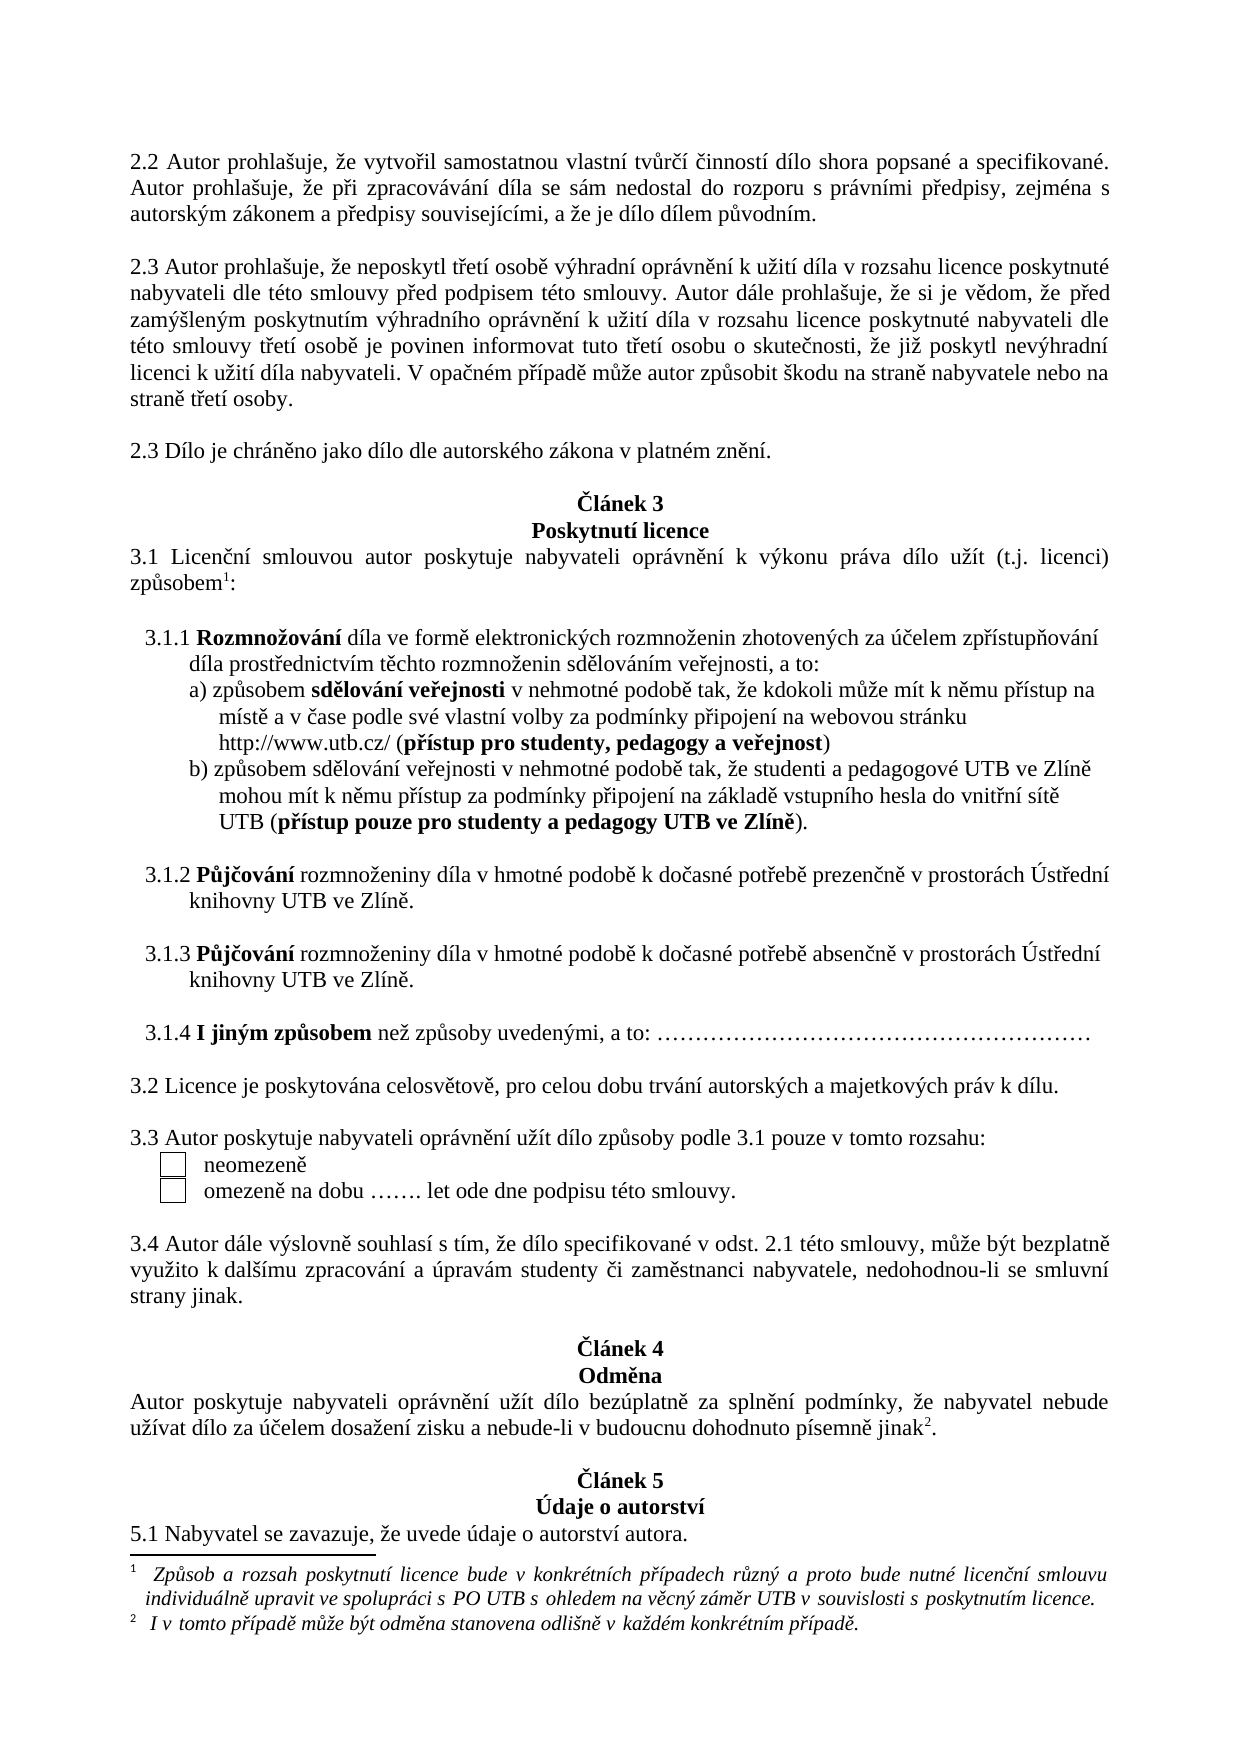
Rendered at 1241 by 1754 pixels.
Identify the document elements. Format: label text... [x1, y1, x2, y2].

text 5.1 Nabyvatel se zavazuje, že uvede údaje o autorství autora. [130, 1520, 1110, 1546]
text omezeně na dobu ……. let ode dne podpisu této smlouvy. [159, 1177, 1110, 1203]
text 3.1.3 Půjčování rozmnoženiny díla v hmotné podobě k dočasné potřebě absenčně v prostorách Ústřední knihovny UTB ve Zlíně. [145, 940, 1110, 993]
text 2.3 Dílo je chráněno jako dílo dle autorského zákona v platném znění. [130, 438, 1110, 464]
text 3.4 Autor dále výslovně souhlasí s tím, že dílo specifikované v odst. 2.1 této smlouvy, může být bezplatně využito k dalšímu zpracování a úpravám studenty či zaměstnanci nabyvatele, nedohodnou-li se smluvní strany jinak. [130, 1230, 1110, 1309]
text 3.3 Autor poskytuje nabyvateli oprávnění užít dílo způsoby podle 3.1 pouze v tomto rozsahu: [130, 1124, 1110, 1151]
text neomezeně [159, 1151, 1110, 1177]
text Odměna [130, 1362, 1110, 1388]
text Autor poskytuje nabyvateli oprávnění užít dílo bezúplatně za splnění podmínky, že nabyvatel nebude užívat dílo za účelem dosažení zisku a nebude-li v budoucnu dohodnuto písemně jinak. [130, 1388, 1110, 1441]
text 3.1.2 Půjčování rozmnoženiny díla v hmotné podobě k dočasné potřebě prezenčně v prostorách Ústřední knihovny UTB ve Zlíně. [145, 861, 1110, 914]
text 3.1.4 I jiným způsobem než způsoby uvedenými, a to: ………………………………………………… [145, 1019, 1110, 1045]
text 3.1.1 Rozmnožování díla ve formě elektronických rozmnoženin zhotovených za účelem zpřístupňování díla prostřednictvím těchto rozmnoženin sdělováním veřejnosti, a to: [144, 624, 1110, 676]
text Článek 5 [130, 1467, 1110, 1493]
text 3.2 Licence je poskytována celosvětově, pro celou dobu trvání autorských a majetkových práv k dílu. [130, 1072, 1110, 1098]
text Článek 3 [130, 490, 1110, 517]
text Údaje o autorství [130, 1493, 1110, 1520]
text a) způsobem sdělování veřejnosti v nehmotné podobě tak, že kdokoli může mít k němu přístup na místě a v čase podle své vlastní volby za podmínky připojení na webovou stránku http://www.utb.cz/ (přístup pro studenty, pedagogy a veřejnost) [189, 676, 1110, 756]
text 3.1 Licenční smlouvou autor poskytuje nabyvateli oprávnění k výkonu práva dílo užít (t.j. licenci) způsobem: [130, 543, 1110, 596]
text 2.2 Autor prohlašuje, že vytvořil samostatnou vlastní tvůrčí činností dílo shora popsané a specifikované. Autor prohlašuje, že při zpracovávání díla se sám nedostal do rozporu s právními předpisy, zejména s autorským zákonem a předpisy souvisejícími, a že je dílo dílem původním. [130, 148, 1110, 227]
text Článek 4 [130, 1335, 1110, 1362]
text b) způsobem sdělování veřejnosti v nehmotné podobě tak, že studenti a pedagogové UTB ve Zlíně mohou mít k němu přístup za podmínky připojení na základě vstupního hesla do vnitřní sítě UTB (přístup pouze pro studenty a pedagogy UTB ve Zlíně). [189, 756, 1110, 834]
text Poskytnutí licence [130, 517, 1110, 543]
text 2.3 Autor prohlašuje, že neposkytl třetí osobě výhradní oprávnění k užití díla v rozsahu licence poskytnuté nabyvateli dle této smlouvy před podpisem této smlouvy. Autor dále prohlašuje, že si je vědom, že před zamýšleným poskytnutím výhradního oprávnění k užití díla v rozsahu licence poskytnuté nabyvateli dle této smlouvy třetí osobě je povinen informovat tuto třetí osobu o skutečnosti, že již poskytl nevýhradní licenci k užití díla nabyvateli. V opačném případě může autor způsobit škodu na straně nabyvatele nebo na straně třetí osoby. [130, 253, 1110, 411]
